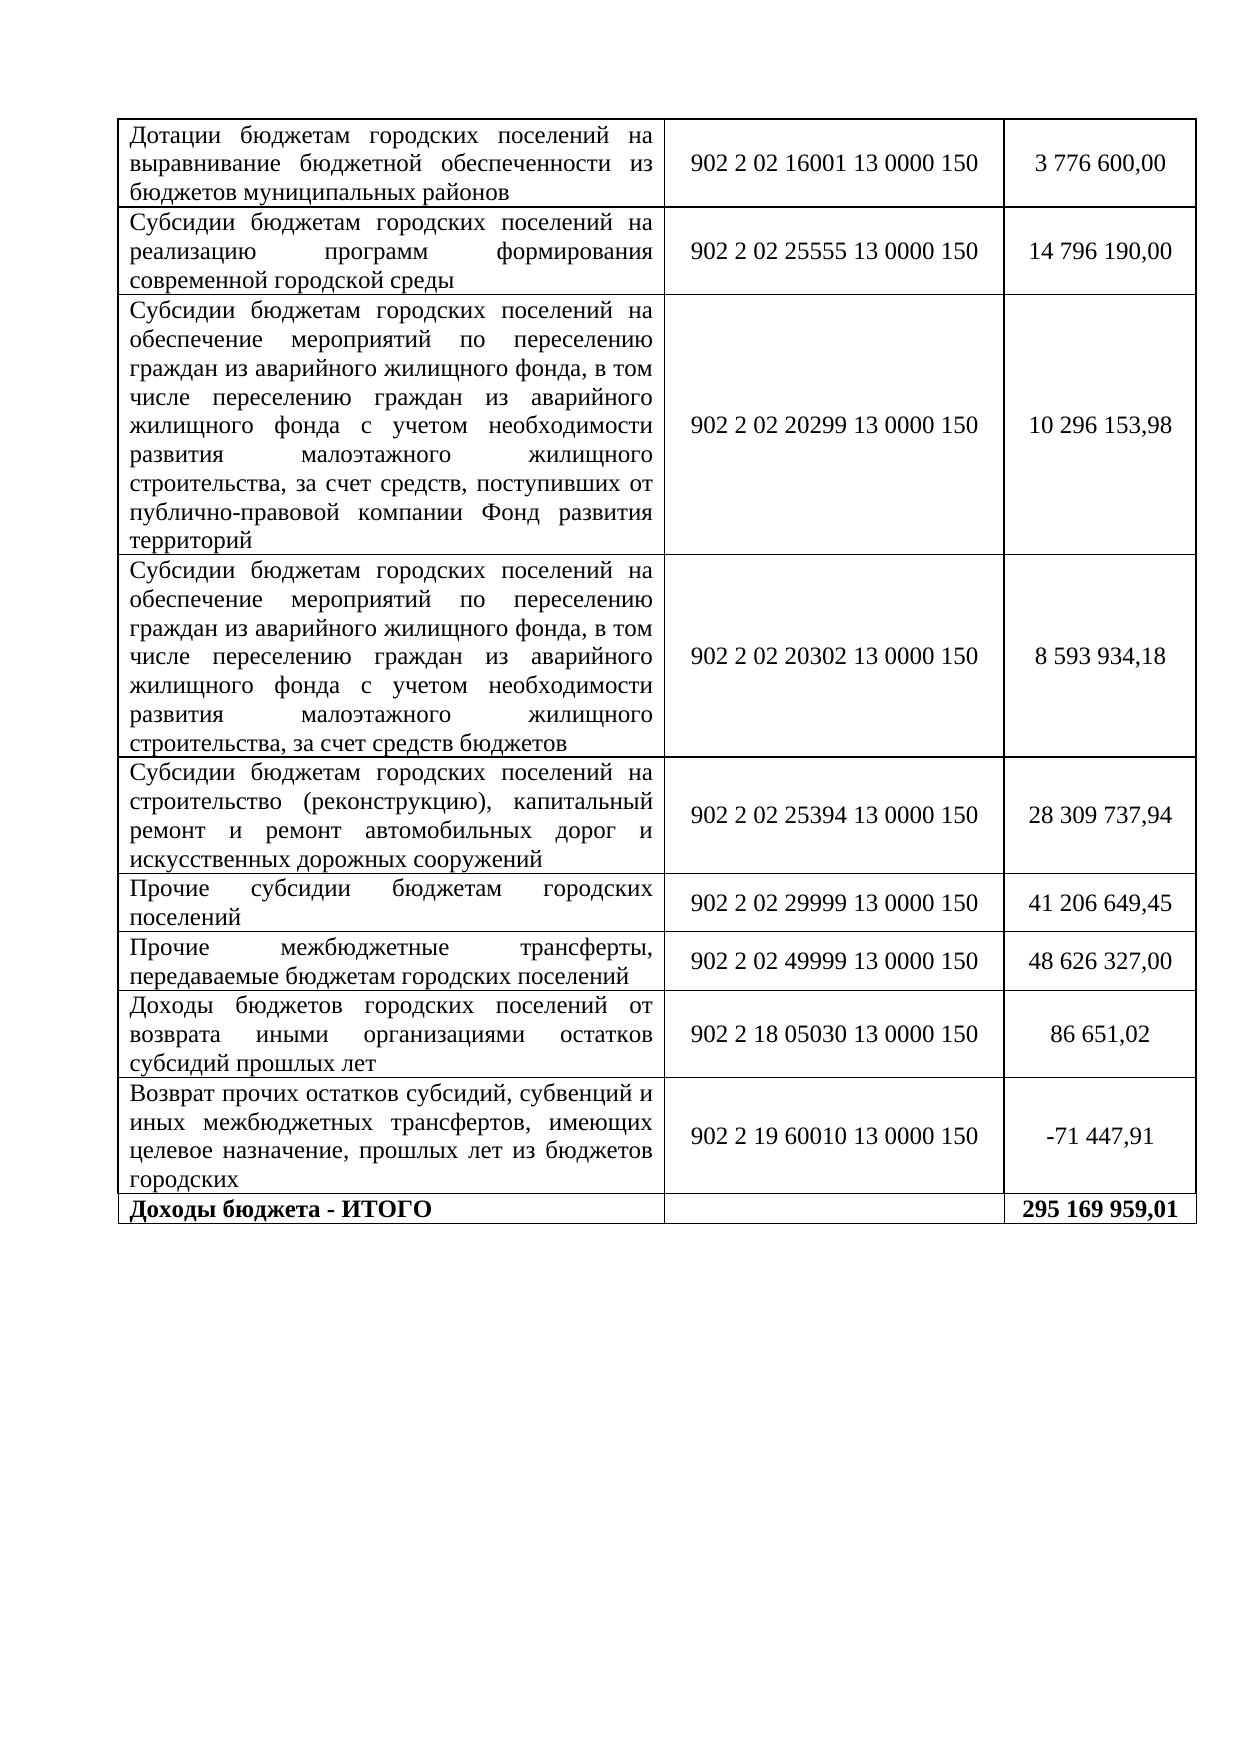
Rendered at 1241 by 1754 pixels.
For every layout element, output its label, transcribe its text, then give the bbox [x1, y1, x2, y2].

table_cell Прочие межбюджетные трансферты, передаваемые бюджетам городских поселений [119, 932, 664, 989]
table_cell 14 796 190,00 [1005, 208, 1195, 294]
table_cell 902 2 02 29999 13 0000 150 [665, 874, 1003, 931]
table_cell 86 651,02 [1005, 991, 1195, 1077]
table_cell 902 2 02 20299 13 0000 150 [665, 295, 1003, 554]
table_cell Субсидии бюджетам городских поселений на обеспечение мероприятий по переселению граждан из аварийного жилищного фонда, в том числе переселению граждан из аварийного жилищного фонда с учетом необходимости развития малоэтажного жилищного строительства, за счет средств, поступивших от публично-правовой компании Фонд развития территорий [119, 295, 664, 554]
table_cell 295 169 959,01 [1005, 1194, 1196, 1223]
table_cell 3 776 600,00 [1005, 120, 1195, 206]
table_cell Прочие субсидии бюджетам городских поселений [119, 874, 664, 931]
table_cell 902 2 02 25394 13 0000 150 [665, 758, 1003, 872]
table_cell Дотации бюджетам городских поселений на выравнивание бюджетной обеспеченности из бюджетов муниципальных районов [119, 120, 664, 206]
table_cell 28 309 737,94 [1005, 758, 1195, 872]
table_cell Субсидии бюджетам городских поселений на обеспечение мероприятий по переселению граждан из аварийного жилищного фонда, в том числе переселению граждан из аварийного жилищного фонда с учетом необходимости развития малоэтажного жилищного строительства, за счет средств бюджетов [119, 555, 664, 756]
table_cell Субсидии бюджетам городских поселений на строительство (реконструкцию), капитальный ремонт и ремонт автомобильных дорог и искусственных дорожных сооружений [119, 758, 664, 872]
table_cell 902 2 02 20302 13 0000 150 [665, 555, 1003, 756]
table_cell 902 2 19 60010 13 0000 150 [665, 1078, 1003, 1193]
table_cell 902 2 18 05030 13 0000 150 [665, 991, 1003, 1077]
table_cell [665, 1194, 1004, 1223]
table_cell Субсидии бюджетам городских поселений на реализацию программ формирования современной городской среды [119, 208, 664, 294]
table_cell 10 296 153,98 [1005, 295, 1195, 554]
table_cell Доходы бюджетов городских поселений от возврата иными организациями остатков субсидий прошлых лет [119, 991, 664, 1077]
table_cell -71 447,91 [1005, 1078, 1195, 1193]
table_cell 8 593 934,18 [1005, 555, 1195, 756]
table_cell 902 2 02 49999 13 0000 150 [665, 932, 1003, 989]
table_cell Возврат прочих остатков субсидий, субвенций и иных межбюджетных трансфертов, имеющих целевое назначение, прошлых лет из бюджетов городских [119, 1078, 664, 1193]
table_cell 902 2 02 25555 13 0000 150 [665, 208, 1003, 294]
table_cell Доходы бюджета - ИТОГО [119, 1194, 664, 1223]
table_cell 48 626 327,00 [1005, 932, 1195, 989]
table_cell 902 2 02 16001 13 0000 150 [665, 120, 1003, 206]
table_cell 41 206 649,45 [1005, 874, 1195, 931]
